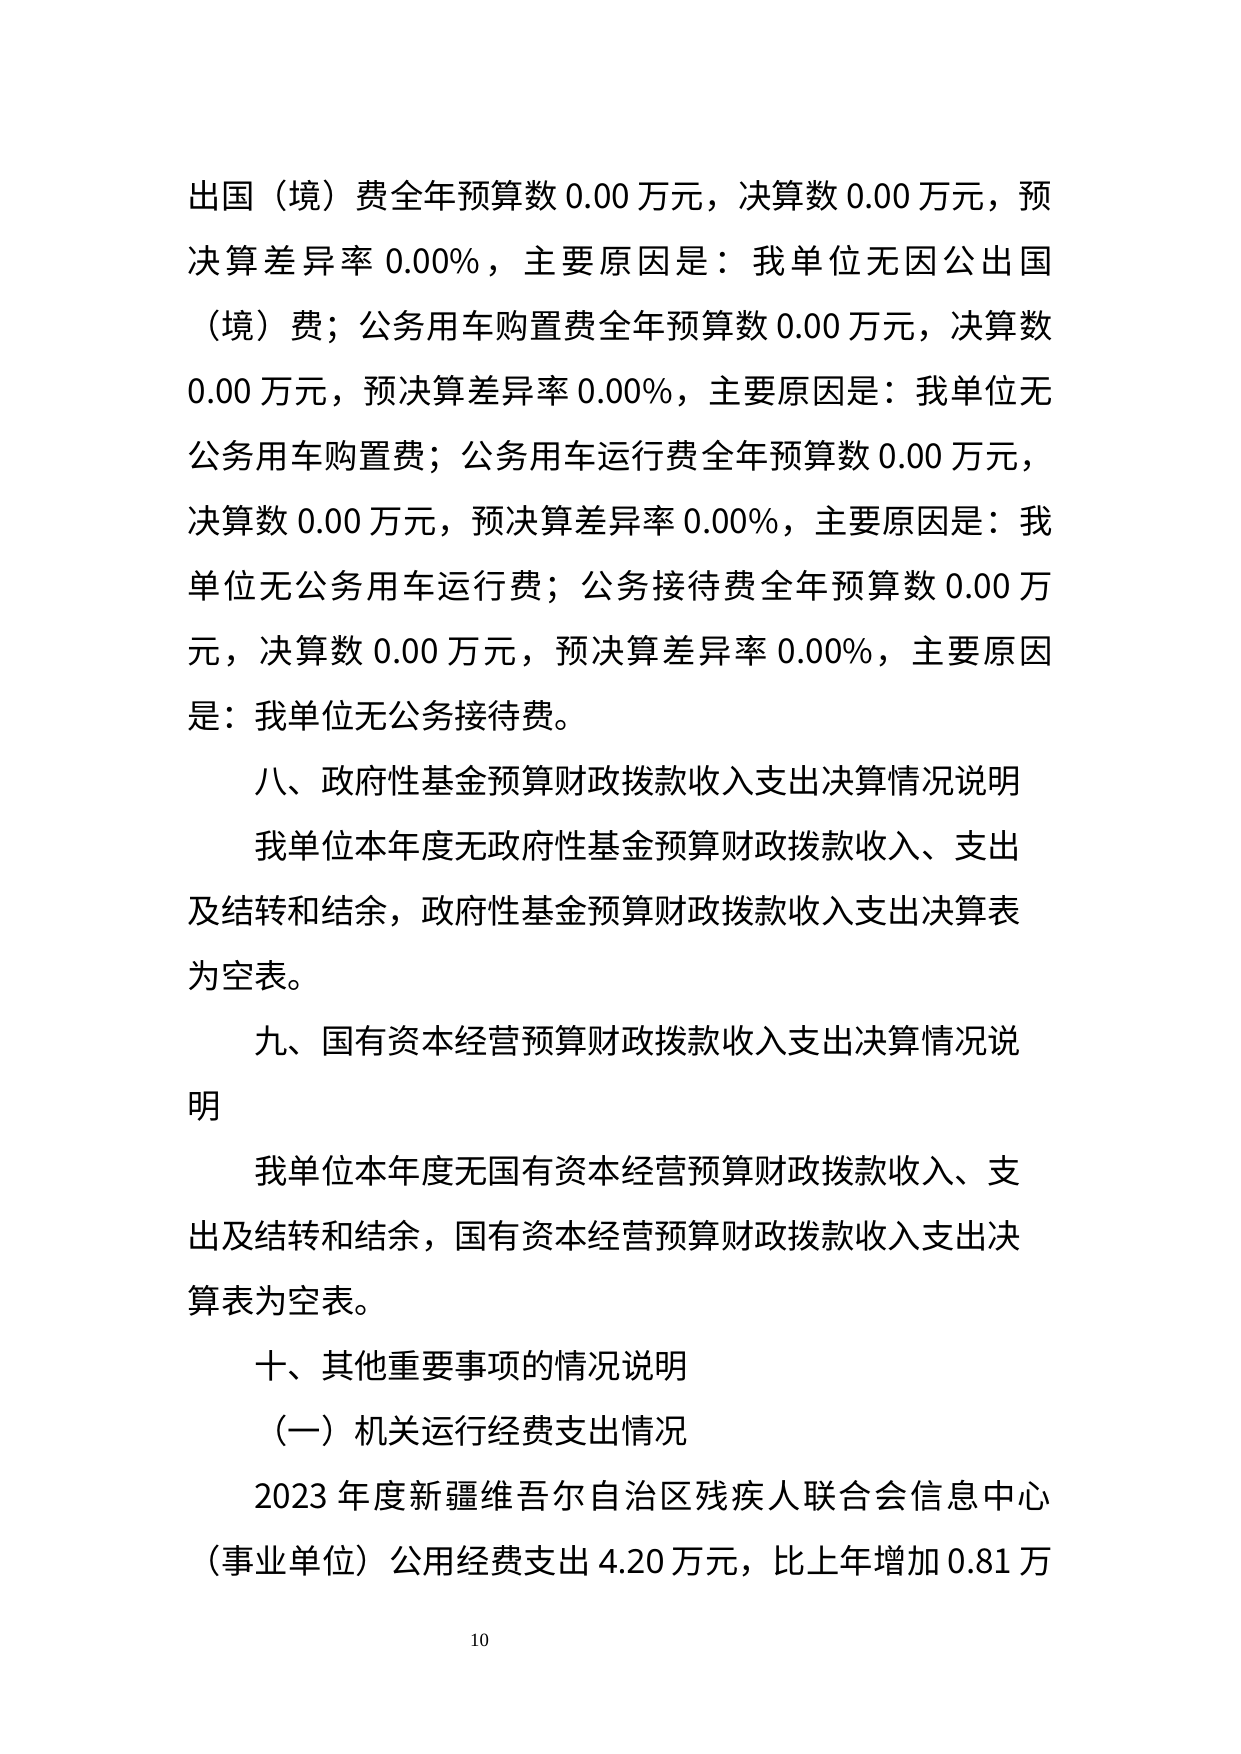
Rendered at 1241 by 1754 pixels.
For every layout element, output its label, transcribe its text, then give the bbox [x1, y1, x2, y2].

text 九、国有资本经营预算财政拨款收入支出决算情况说明 [187, 1007, 1053, 1137]
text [187, 1462, 1053, 1592]
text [187, 162, 1053, 747]
list 我单位本年度无国有资本经营预算财政拨款收入、支出及结转和结余，国有资本经营预算财政拨款收入支出决算表为空表。 [187, 1137, 1053, 1332]
text 八、政府性基金预算财政拨款收入支出决算情况说明 [187, 747, 1053, 812]
text （一）机关运行经费支出情况 [187, 1397, 1053, 1462]
text 十、其他重要事项的情况说明 [187, 1332, 1053, 1397]
list 我单位本年度无政府性基金预算财政拨款收入、支出及结转和结余，政府性基金预算财政拨款收入支出决算表为空表。 [187, 812, 1053, 1007]
